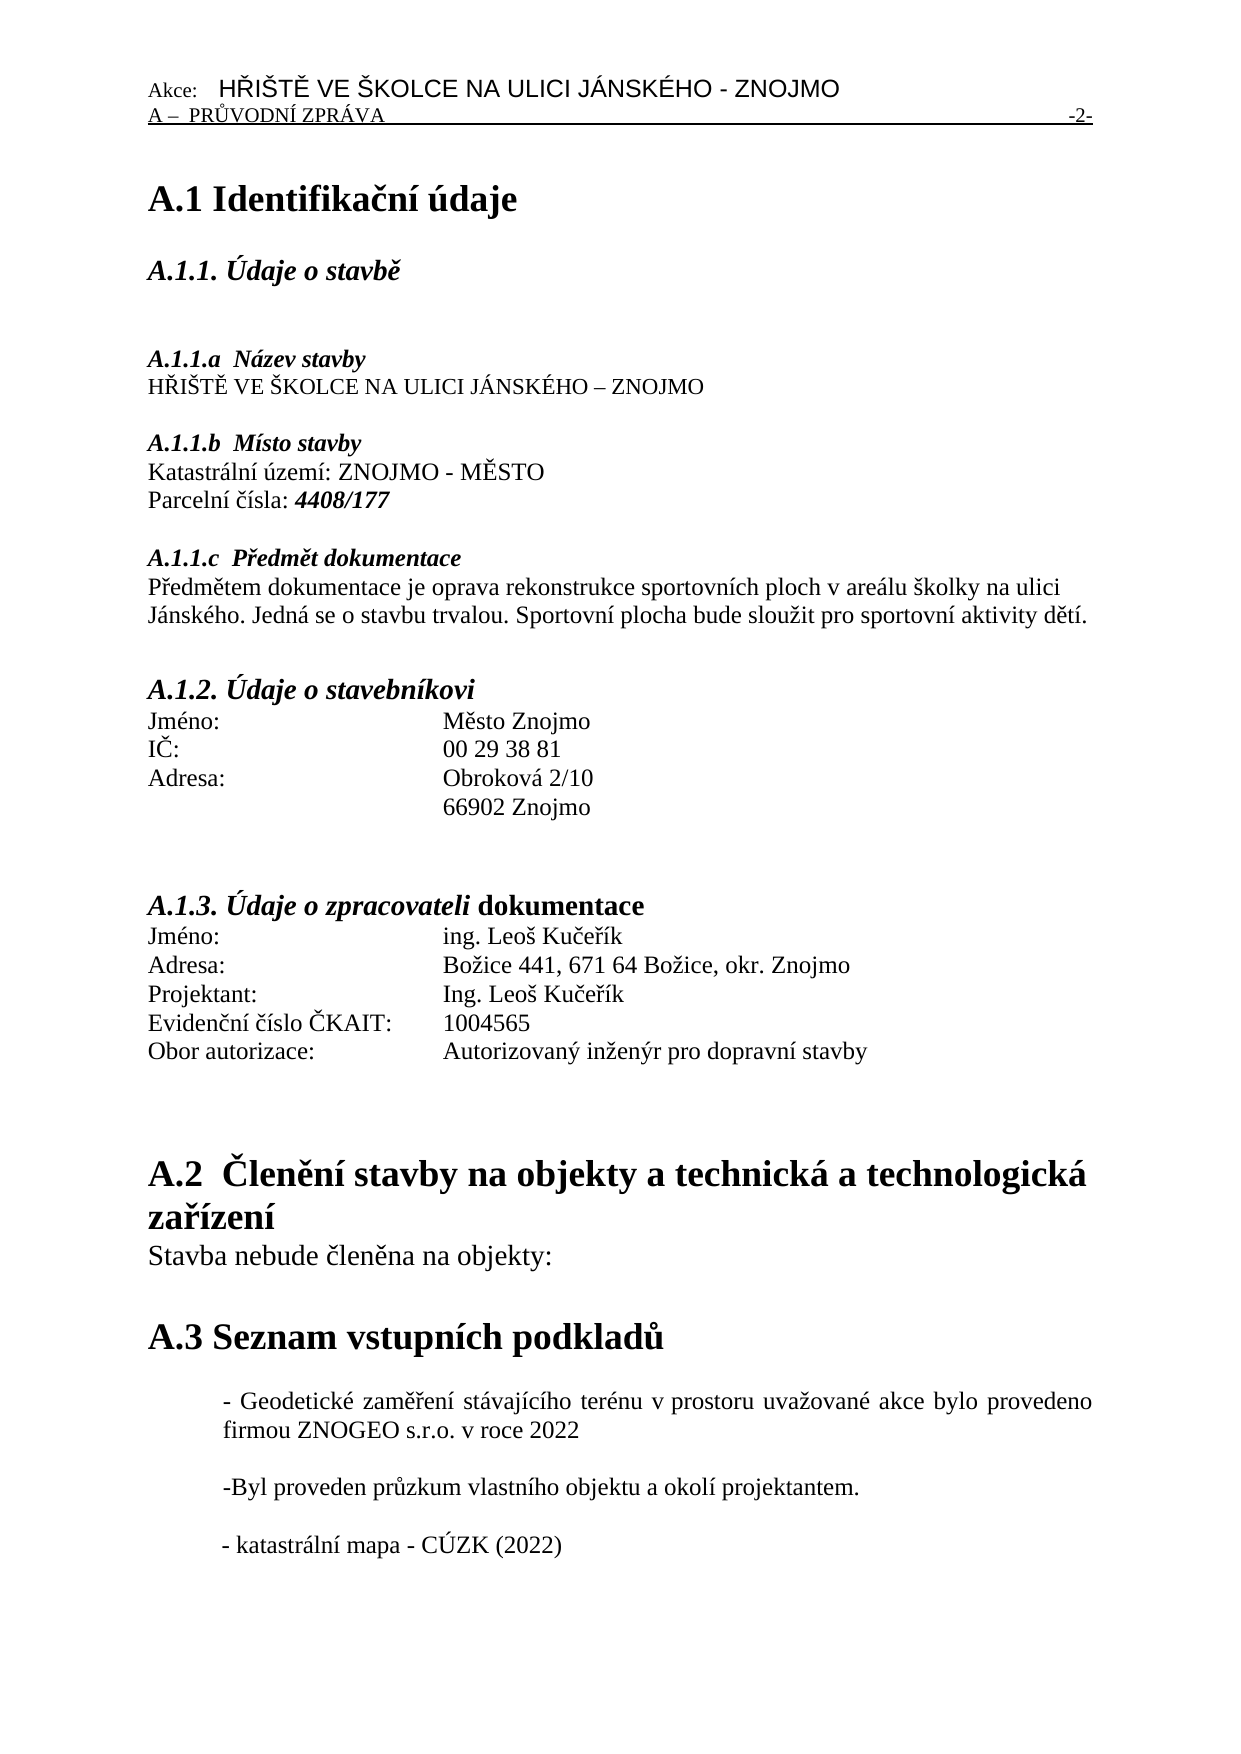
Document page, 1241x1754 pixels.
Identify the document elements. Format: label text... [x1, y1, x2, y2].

text Jméno: Město Znojmo [148, 706, 1093, 734]
text Obor autorizace: Autorizovaný inženýr pro dopravní stavby [148, 1036, 1093, 1065]
text 66902 Znojmo [148, 792, 1093, 821]
text A.1.1.b Místo stavby [148, 428, 1093, 457]
text A.1 Identifikační údaje [148, 176, 1093, 219]
text A.2 Členění stavby na objekty a technická a technologická zařízení [148, 1151, 1093, 1238]
text Jméno: ing. Leoš Kučeřík [148, 921, 1093, 950]
text Stavba nebude členěna na objekty: [148, 1238, 1093, 1271]
text A.1.1. Údaje o stavbě [148, 253, 1093, 287]
text Předmětem dokumentace je oprava rekonstrukce sportovních ploch v areálu školky na ulici Jánského. Jedná se o stavbu trvalou. Sportovní plocha bude sloužit pro sportovní aktivity dětí. [148, 572, 1093, 629]
text Parcelní čísla: 4408/177 [148, 485, 1093, 514]
text Katastrální území: ZNOJMO - MĚSTO [148, 457, 1093, 485]
text IČ: 00 29 38 81 [148, 734, 1093, 763]
text -Byl proveden průzkum vlastního objektu a okolí projektantem. [223, 1472, 1093, 1501]
text A.1.1.a Název stavby [148, 344, 1093, 373]
text - Geodetické zaměření stávajícího terénu v prostoru uvažované akce bylo provedeno firmou ZNOGEO s.r.o. v roce 2022 [223, 1386, 1093, 1444]
text Evidenční číslo ČKAIT: 1004565 [148, 1008, 1093, 1036]
text A.1.3. Údaje o zpracovateli dokumentace [148, 888, 1093, 921]
text Adresa: Obroková 2/10 [148, 763, 1093, 792]
text A.1.1.c Předmět dokumentace [148, 543, 1093, 572]
text A.1.2. Údaje o stavebníkovi [148, 672, 1093, 706]
text A.3 Seznam vstupních podkladů [148, 1314, 1093, 1357]
text Adresa: Božice 441, 671 64 Božice, okr. Znojmo [148, 950, 1093, 979]
text Projektant: Ing. Leoš Kučeřík [148, 979, 1093, 1008]
text HŘIŠTĚ VE ŠKOLCE NA ULICI JÁNSKÉHO – ZNOJMO [148, 373, 1093, 399]
text - katastrální mapa - CÚZK (2022) [148, 1530, 1093, 1559]
